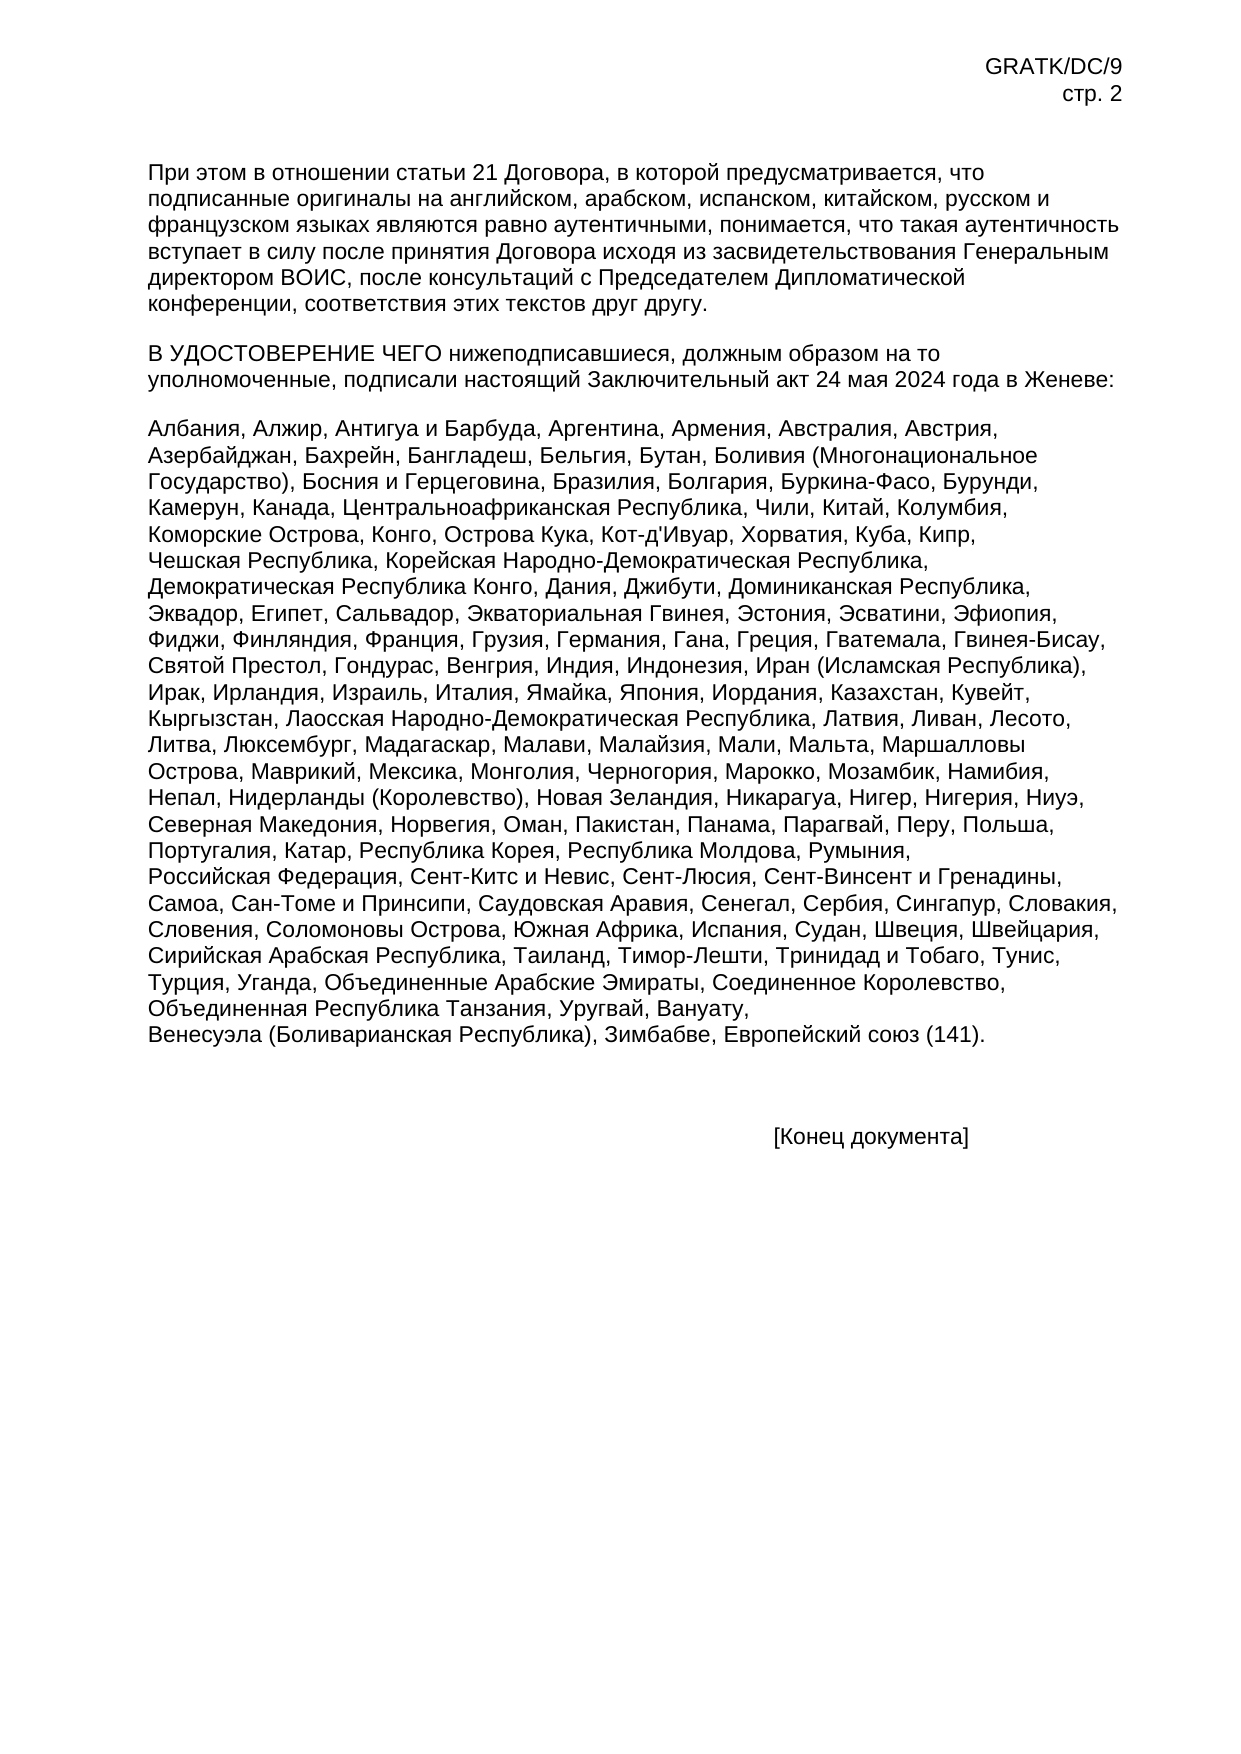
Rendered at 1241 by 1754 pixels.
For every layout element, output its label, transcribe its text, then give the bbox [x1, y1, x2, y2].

text [Конец документа] [620, 1123, 1122, 1149]
text При этом в отношении статьи 21 Договора, в которой предусматривается, что подписанные оригиналы на английском, арабском, испанском, китайском, русском и французском языках являются равно аутентичными, понимается, что такая аутентичность вступает в силу после принятия Договора исходя из засвидетельствования Генеральным директором ВОИС, после консультаций с Председателем Дипломатической конференции, соответствия этих текстов друг другу. [148, 158, 1122, 317]
text Албания, Алжир, Антигуа и Барбуда, Аргентина, Армения, Австралия, Австрия, Азербайджан, Бахрейн, Бангладеш, Бельгия, Бутан, Боливия (Многонациональное Государство), Босния и Герцеговина, Бразилия, Болгария, Буркина-Фасо, Бурунди, Камерун, Канада, Центральноафриканская Республика, Чили, Китай, Колумбия, Коморские Острова, Конго, Острова Кука, Кот-д'Ивуар, Хорватия, Куба, Кипр, Чешская Республика, Корейская Народно-Демократическая Республика, Демократическая Республика Конго, Дания, Джибути, Доминиканская Республика, Эквадор, Египет, Сальвадор, Экваториальная Гвинея, Эстония, Эсватини, Эфиопия, Фиджи, Финляндия, Франция, Грузия, Германия, Гана, Греция, Гватемала, Гвинея-Бисау, Святой Престол, Гондурас, Венгрия, Индия, Индонезия, Иран (Исламская Республика), Ирак, Ирландия, Израиль, Италия, Ямайка, Япония, Иордания, Казахстан, Кувейт, Кыргызстан, Лаосская Народно-Демократическая Республика, Латвия, Ливан, Лесото, Литва, Люксембург, Мадагаскар, Малави, Малайзия, Мали, Мальта, Маршалловы Острова, Маврикий, Мексика, Монголия, Черногория, Марокко, Мозамбик, Намибия, Непал, Нидерланды (Королевство), Новая Зеландия, Никарагуа, Нигер, Нигерия, Ниуэ, Северная Македония, Норвегия, Оман, Пакистан, Панама, Парагвай, Перу, Польша, Португалия, Катар, Республика Корея, Республика Молдова, Румыния, Российская Федерация, Сент-Китс и Невис, Сент-Люсия, Сент-Винсент и Гренадины, Самоа, Сан-Томе и Принсипи, Саудовская Аравия, Сенегал, Сербия, Сингапур, Словакия, Словения, Соломоновы Острова, Южная Африка, Испания, Судан, Швеция, Швейцария, Сирийская Арабская Республика, Таиланд, Тимор-Лешти, Тринидад и Тобаго, Тунис, Турция, Уганда, Объединенные Арабские Эмираты, Соединенное Королевство, Объединенная Республика Танзания, Уругвай, Вануату, Венесуэла (Боливарианская Республика), Зимбабве, Европейский союз (141). [148, 415, 1122, 1048]
text В УДОСТОВЕРЕНИЕ ЧЕГО нижеподписавшиеся, должным образом на то уполномоченные, подписали настоящий Заключительный акт 24 мая 2024 года в Женеве: [148, 339, 1122, 392]
